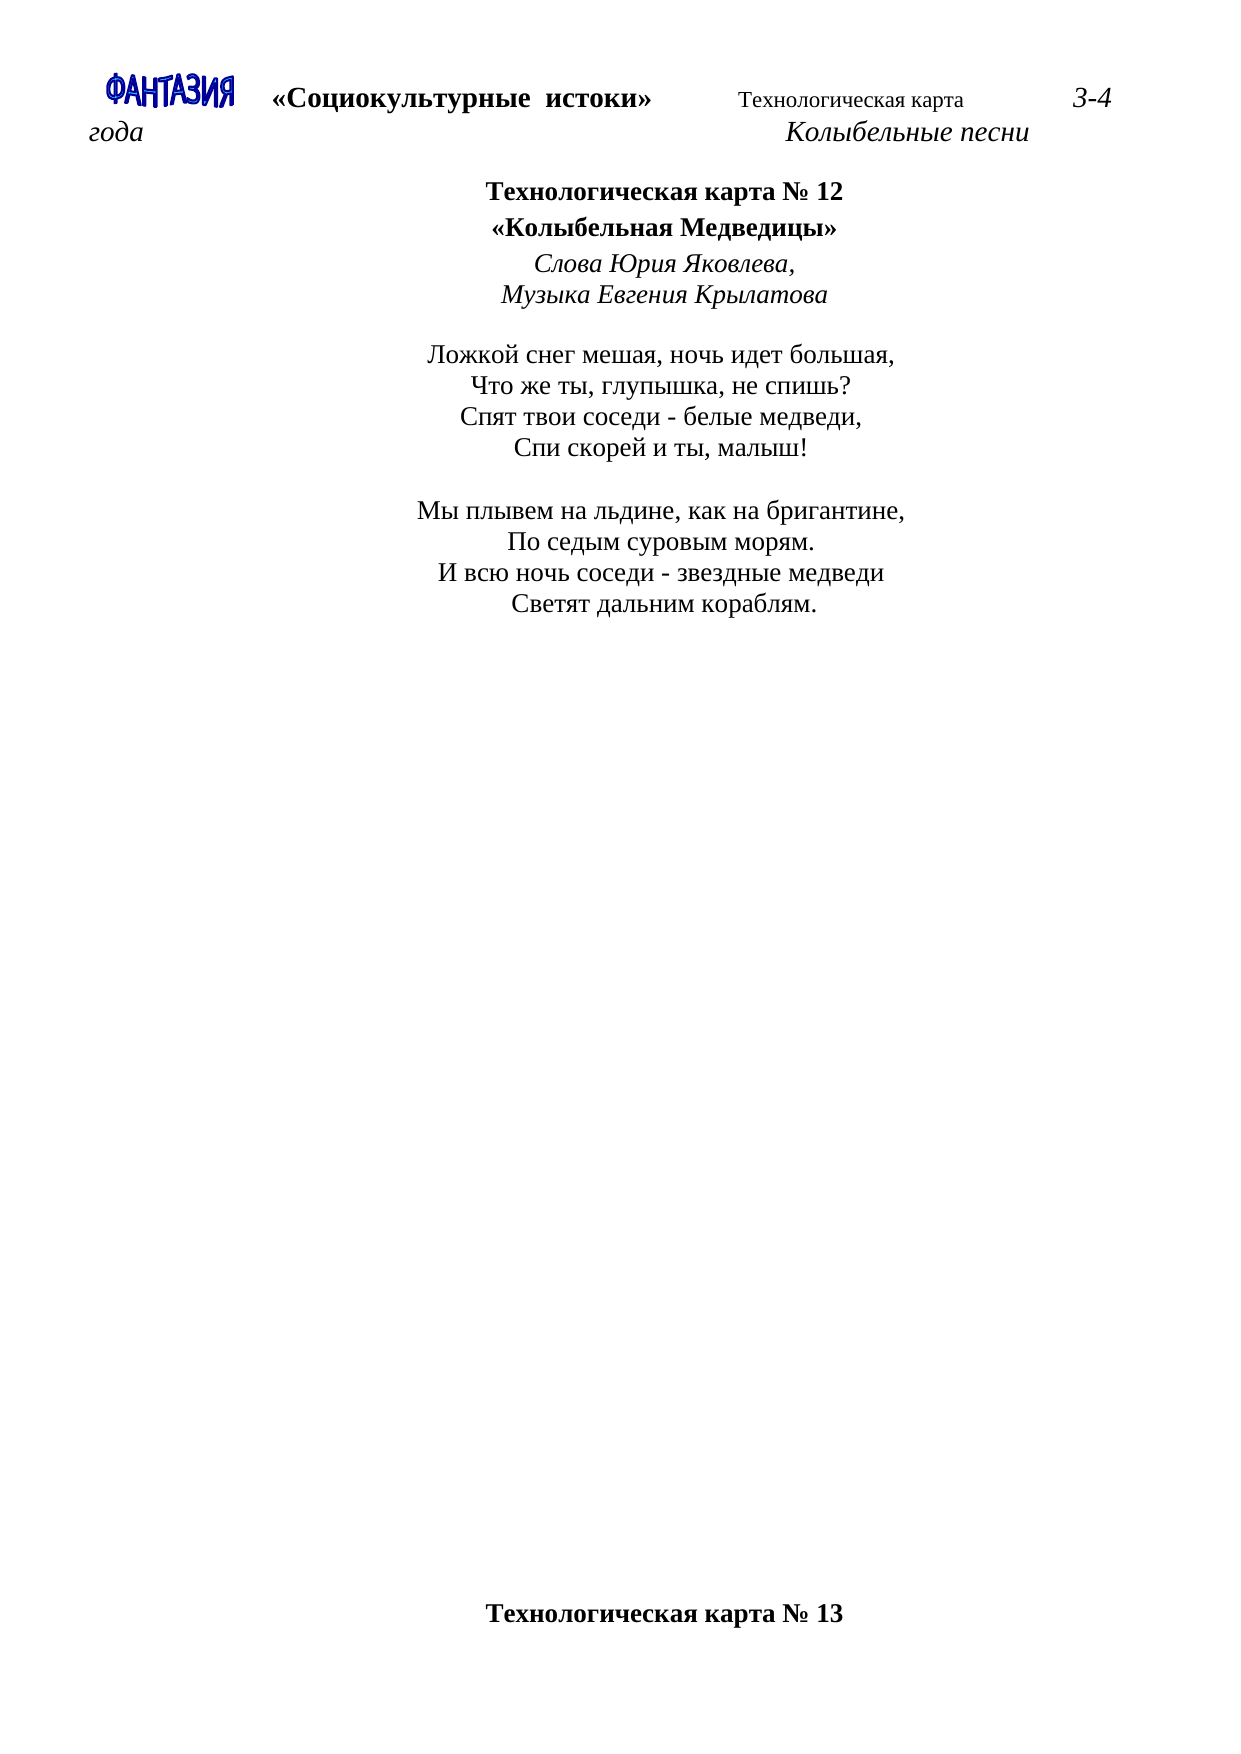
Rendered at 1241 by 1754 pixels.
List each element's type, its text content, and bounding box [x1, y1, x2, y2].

text Слова Юрия Яковлева, Музыка Евгения Крылатова [177, 247, 1152, 309]
text Технологическая карта № 13 [177, 1594, 1152, 1628]
subtitle «Колыбельная Медведицы» [177, 211, 1152, 242]
text Ложкой снег мешая, ночь идет большая, Что же ты, глупышка, не спишь? Спят твои соседи - белые медведи, Спи скорей и ты, малыш! Мы плывем на льдине, как на бригантине, По седым суровым морям. И всю ночь соседи - звездные медведи Светят дальним кораблям. [177, 338, 1152, 618]
text Технологическая карта № 12 [177, 175, 1152, 206]
